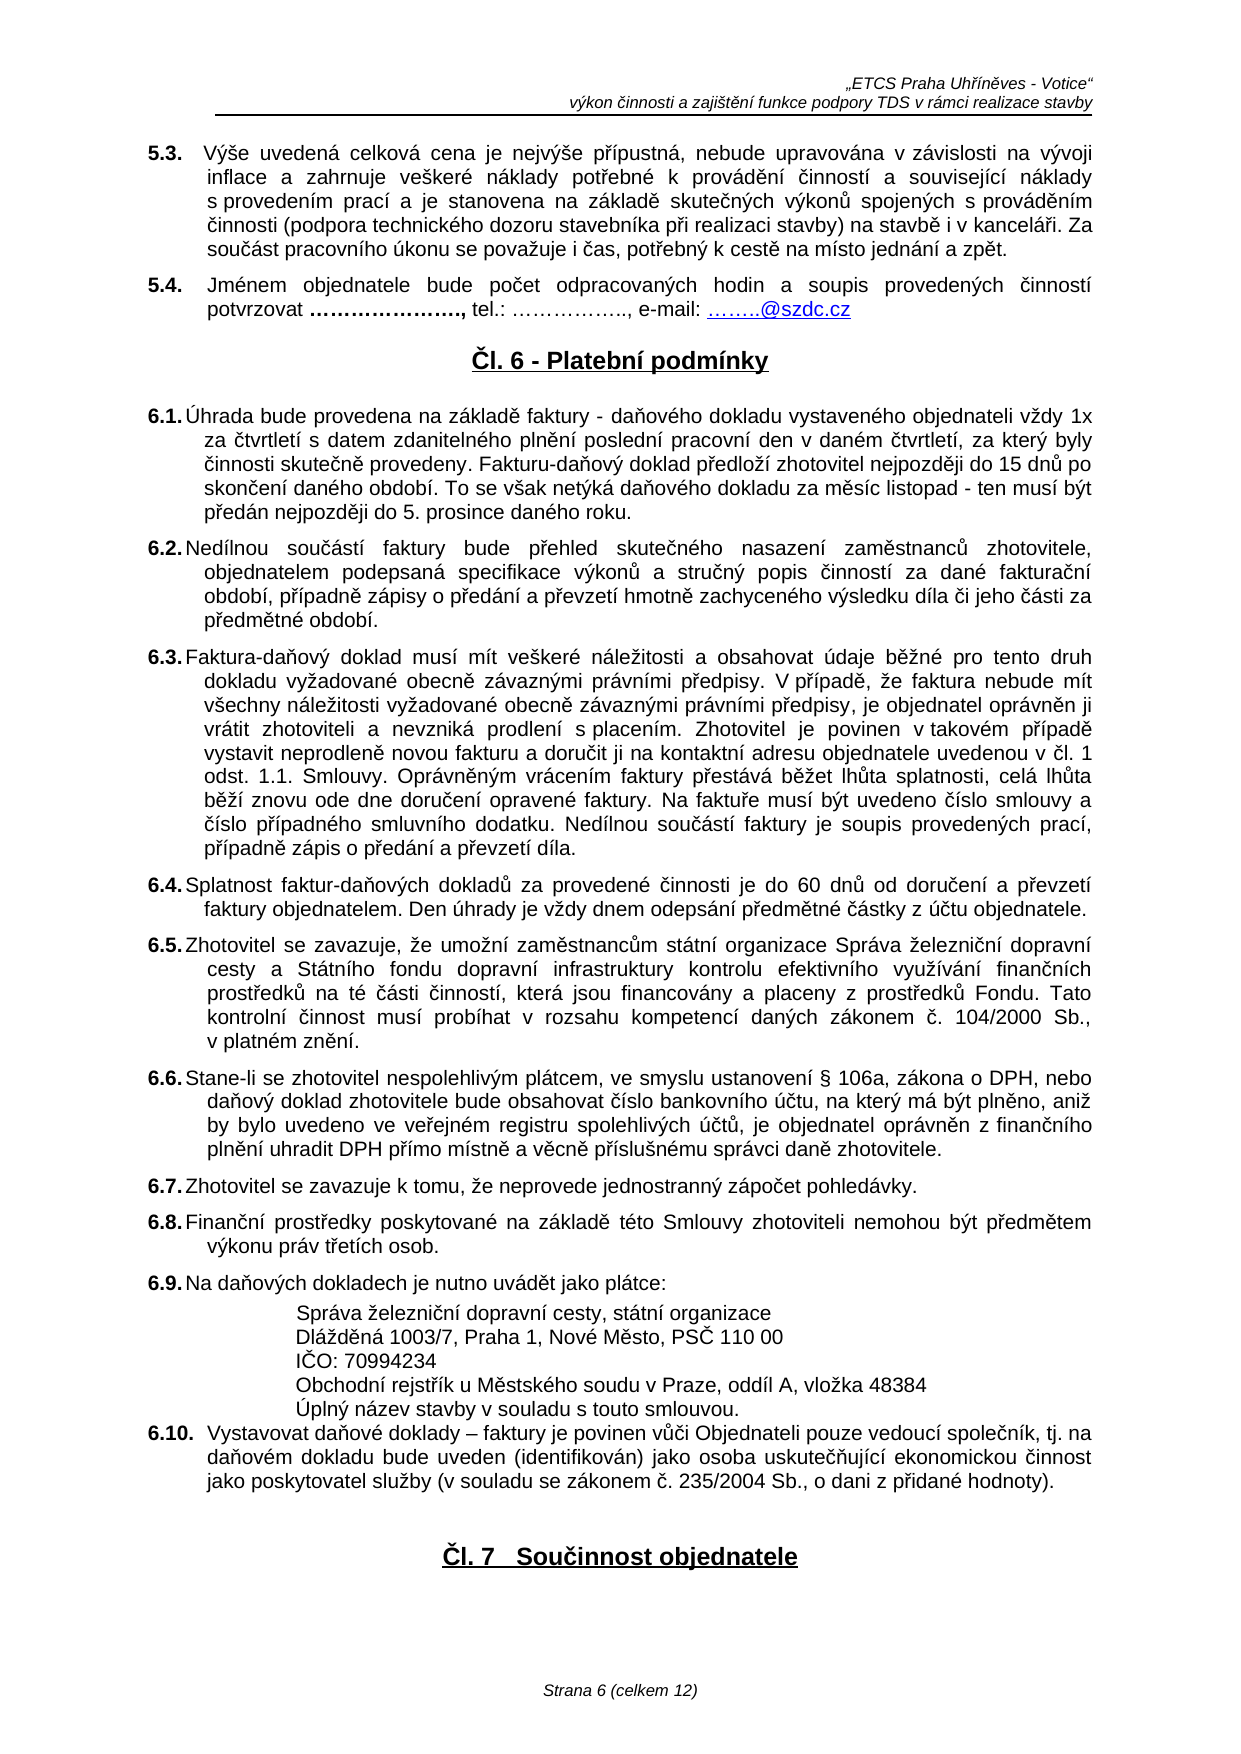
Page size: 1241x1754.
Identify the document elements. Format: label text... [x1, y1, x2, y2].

text Čl. 7 Součinnost objednatele [148, 1541, 1092, 1570]
text Správa železniční dopravní cesty, státní organizace [259, 1301, 1092, 1325]
list Finanční prostředky poskytované na základě této Smlouvy zhotoviteli nemohou být předmětem výkonu práv třetích osob. [148, 1210, 1092, 1258]
text 5.4. Jménem objednatele bude počet odpracovaných hodin a soupis provedených činností potvrzovat …………………., tel.: …………….., e-mail: ……..@szdc.cz [148, 273, 1092, 321]
list Splatnost faktur-daňových dokladů za provedené činnosti je do 60 dnů od doručení a převzetí faktury objednatelem. Den úhrady je vždy dnem odepsání předmětné částky z účtu objednatele. [148, 873, 1092, 921]
text Obchodní rejstřík u Městského soudu v Praze, oddíl A, vložka 48384 [222, 1373, 1092, 1397]
list Faktura-daňový doklad musí mít veškeré náležitosti a obsahovat údaje běžné pro tento druh dokladu vyžadované obecně závaznými právními předpisy. V případě, že faktura nebude mít všechny náležitosti vyžadované obecně závaznými právními předpisy, je objednatel oprávněn ji vrátit zhotoviteli a nevzniká prodlení s placením. Zhotovitel je povinen v takovém případě vystavit neprodleně novou fakturu a doručit ji na kontaktní adresu objednatele uvedenou v čl. 1 odst. 1.1. Smlouvy. Oprávněným vrácením faktury přestává běžet lhůta splatnosti, celá lhůta běží znovu ode dne doručení opravené faktury. Na faktuře musí být uvedeno číslo smlouvy a číslo případného smluvního dodatku. Nedílnou součástí faktury je soupis provedených prací, případně zápis o předání a převzetí díla. [148, 644, 1092, 860]
text 5.3. Výše uvedená celková cena je nejvýše přípustná, nebude upravována v závislosti na vývoji inflace a zahrnuje veškeré náklady potřebné k provádění činností a související náklady s provedením prací a je stanovena na základě skutečných výkonů spojených s prováděním činnosti (podpora technického dozoru stavebníka při realizaci stavby) na stavbě i v kanceláři. Za součást pracovního úkonu se považuje i čas, potřebný k cestě na místo jednání a zpět. [148, 141, 1092, 261]
text Úplný název stavby v souladu s touto smlouvou. [222, 1397, 1092, 1421]
list Zhotovitel se zavazuje k tomu, že neprovede jednostranný zápočet pohledávky. [148, 1174, 1092, 1198]
list Stane-li se zhotovitel nespolehlivým plátcem, ve smyslu ustanovení § 106a, zákona o DPH, nebo daňový doklad zhotovitele bude obsahovat číslo bankovního účtu, na který má být plněno, aniž by bylo uvedeno ve veřejném registru spolehlivých účtů, je objednatel oprávněn z finančního plnění uhradit DPH přímo místně a věcně příslušnému správci daně zhotovitele. [148, 1065, 1092, 1161]
list Na daňových dokladech je nutno uvádět jako plátce: [148, 1271, 1092, 1294]
list Nedílnou součástí faktury bude přehled skutečného nasazení zaměstnanců zhotovitele, objednatelem podepsaná specifikace výkonů a stručný popis činností za dané fakturační období, případně zápisy o předání a převzetí hmotně zachyceného výsledku díla či jeho části za předmětné období. [148, 536, 1092, 632]
text Dlážděná 1003/7, Praha 1, Nové Město, PSČ 110 00 [222, 1325, 1092, 1349]
subtitle Čl. 6 - Platební podmínky [148, 346, 1092, 375]
list Úhrada bude provedena na základě faktury - daňového dokladu vystaveného objednateli vždy 1x za čtvrtletí s datem zdanitelného plnění poslední pracovní den v daném čtvrtletí, za který byly činnosti skutečně provedeny. Fakturu-daňový doklad předloží zhotovitel nejpozději do 15 dnů po skončení daného období. To se však netýká daňového dokladu za měsíc listopad - ten musí být předán nejpozději do 5. prosince daného roku. [148, 404, 1092, 524]
list Vystavovat daňové doklady – faktury je povinen vůči Objednateli pouze vedoucí společník, tj. na daňovém dokladu bude uveden (identifikován) jako osoba uskutečňující ekonomickou činnost jako poskytovatel služby (v souladu se zákonem č. 235/2004 Sb., o dani z přidané hodnoty). [148, 1421, 1092, 1492]
list Zhotovitel se zavazuje, že umožní zaměstnancům státní organizace Správa železniční dopravní cesty a Státního fondu dopravní infrastruktury kontrolu efektivního využívání finančních prostředků na té části činností, která jsou financovány a placeny z prostředků Fondu. Tato kontrolní činnost musí probíhat v rozsahu kompetencí daných zákonem č. 104/2000 Sb., v platném znění. [148, 933, 1092, 1053]
text IČO: 70994234 [222, 1349, 1092, 1373]
